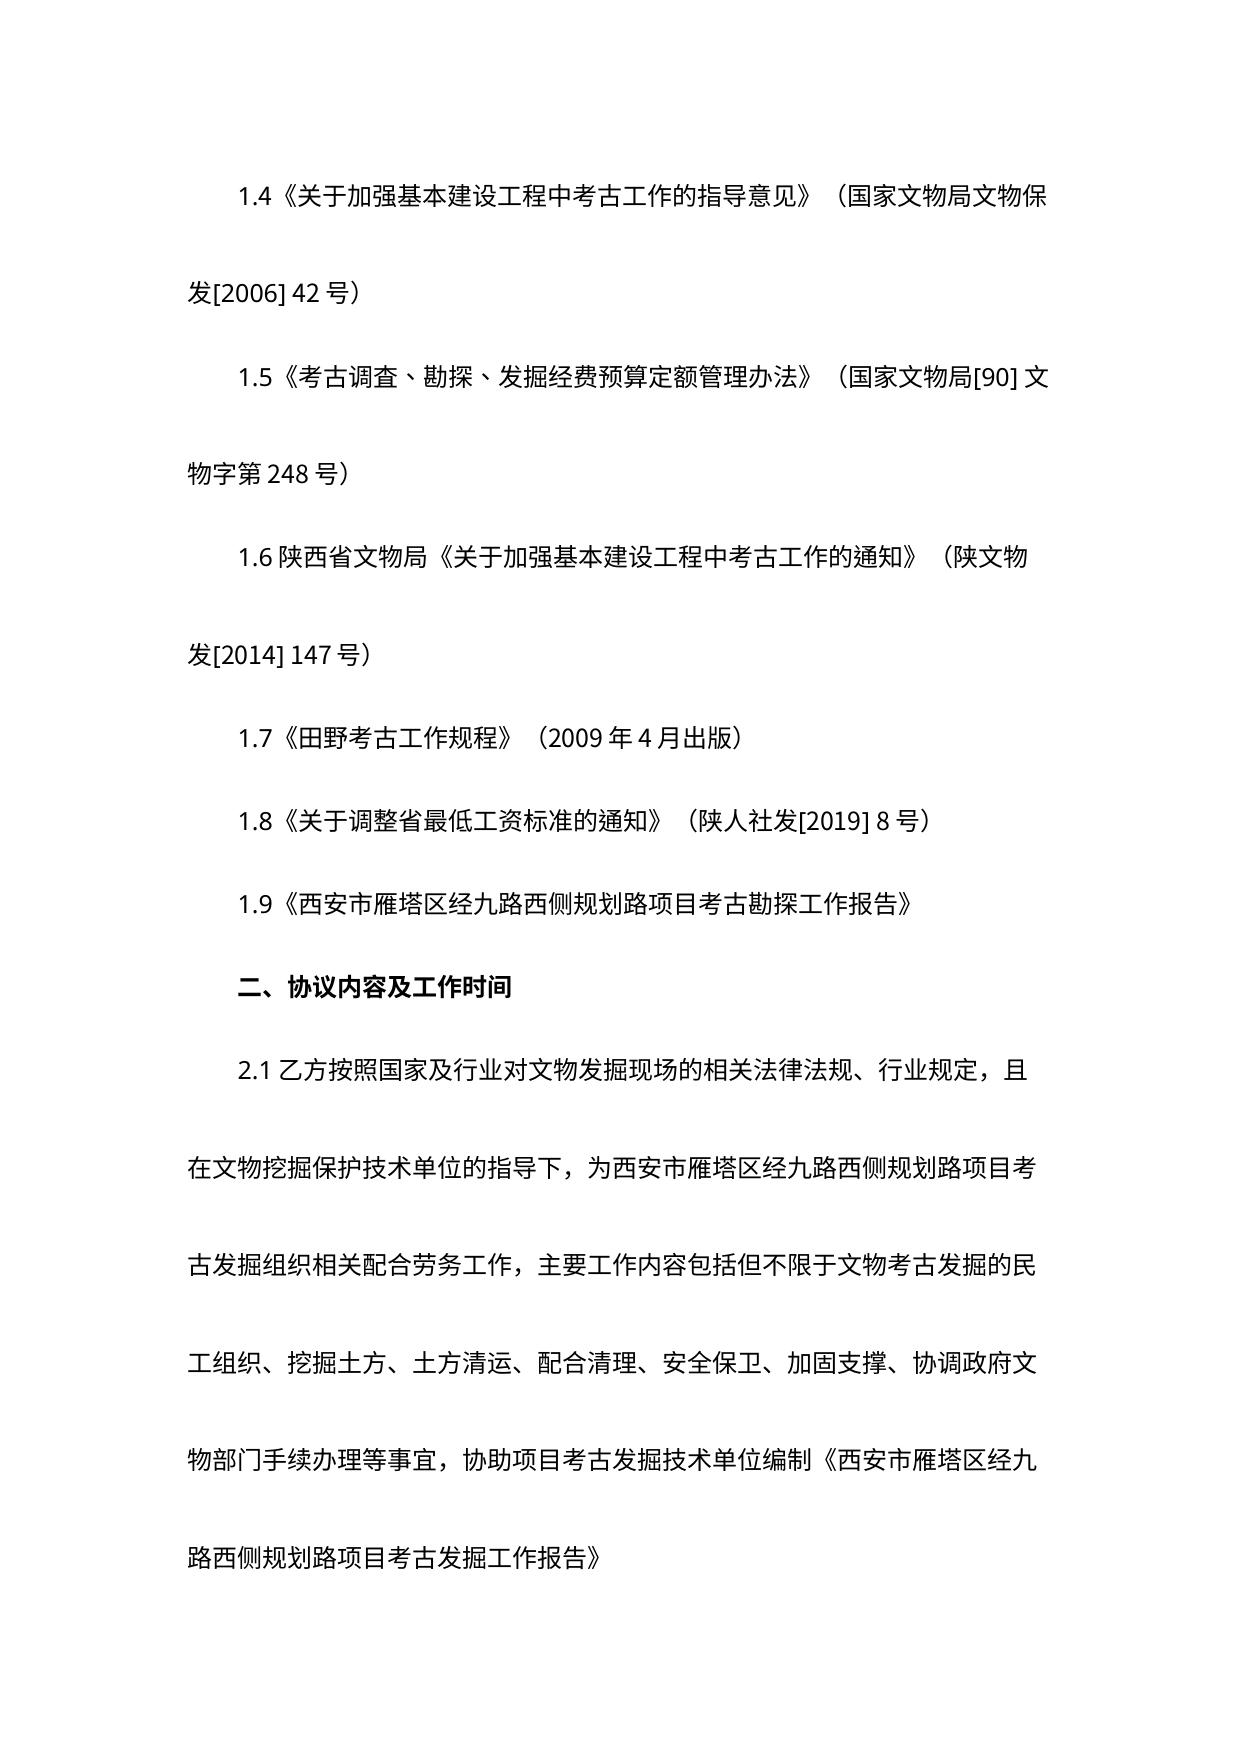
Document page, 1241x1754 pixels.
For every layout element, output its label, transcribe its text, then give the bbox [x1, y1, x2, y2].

text 1.7《田野考古工作规程》（2009年4月出版） [187, 704, 1053, 769]
text 1.6陕西省文物局《关于加强基本建设工程中考古工作的通知》（陕文物发[2014] 147号） [187, 523, 1053, 686]
text 1.9《西安市雁塔区经九路西侧规划路项目考古勘探工作报告》 [187, 870, 1053, 935]
list 2.1乙方按照国家及行业对文物发掘现场的相关法律法规、行业规定，且在文物挖掘保护技术单位的指导下，为西安市雁塔区经九路西侧规划路项目考古发掘组织相关配合劳务工作，主要工作内容包括但不限于文物考古发掘的民工组织、挖掘土方、土方清运、配合清理、安全保卫、加固支撑、协调政府文物部门手续办理等事宜，协助项目考古发掘技术单位编制《西安市雁塔区经九路西侧规划路项目考古发掘工作报告》 [187, 1036, 1053, 1589]
text 1.8《关于调整省最低工资标准的通知》（陕人社发[2019] 8号） [187, 787, 1053, 852]
text 1.5《考古调査、勘探、发掘经费预算定额管理办法》（国家文物局[90] 文物字第248号） [187, 343, 1053, 505]
list 1.4《关于加强基本建设工程中考古工作的指导意见》（国家文物局文物保发[2006] 42号） [187, 162, 1053, 324]
list 协议内容及工作时间 [187, 953, 1053, 1018]
